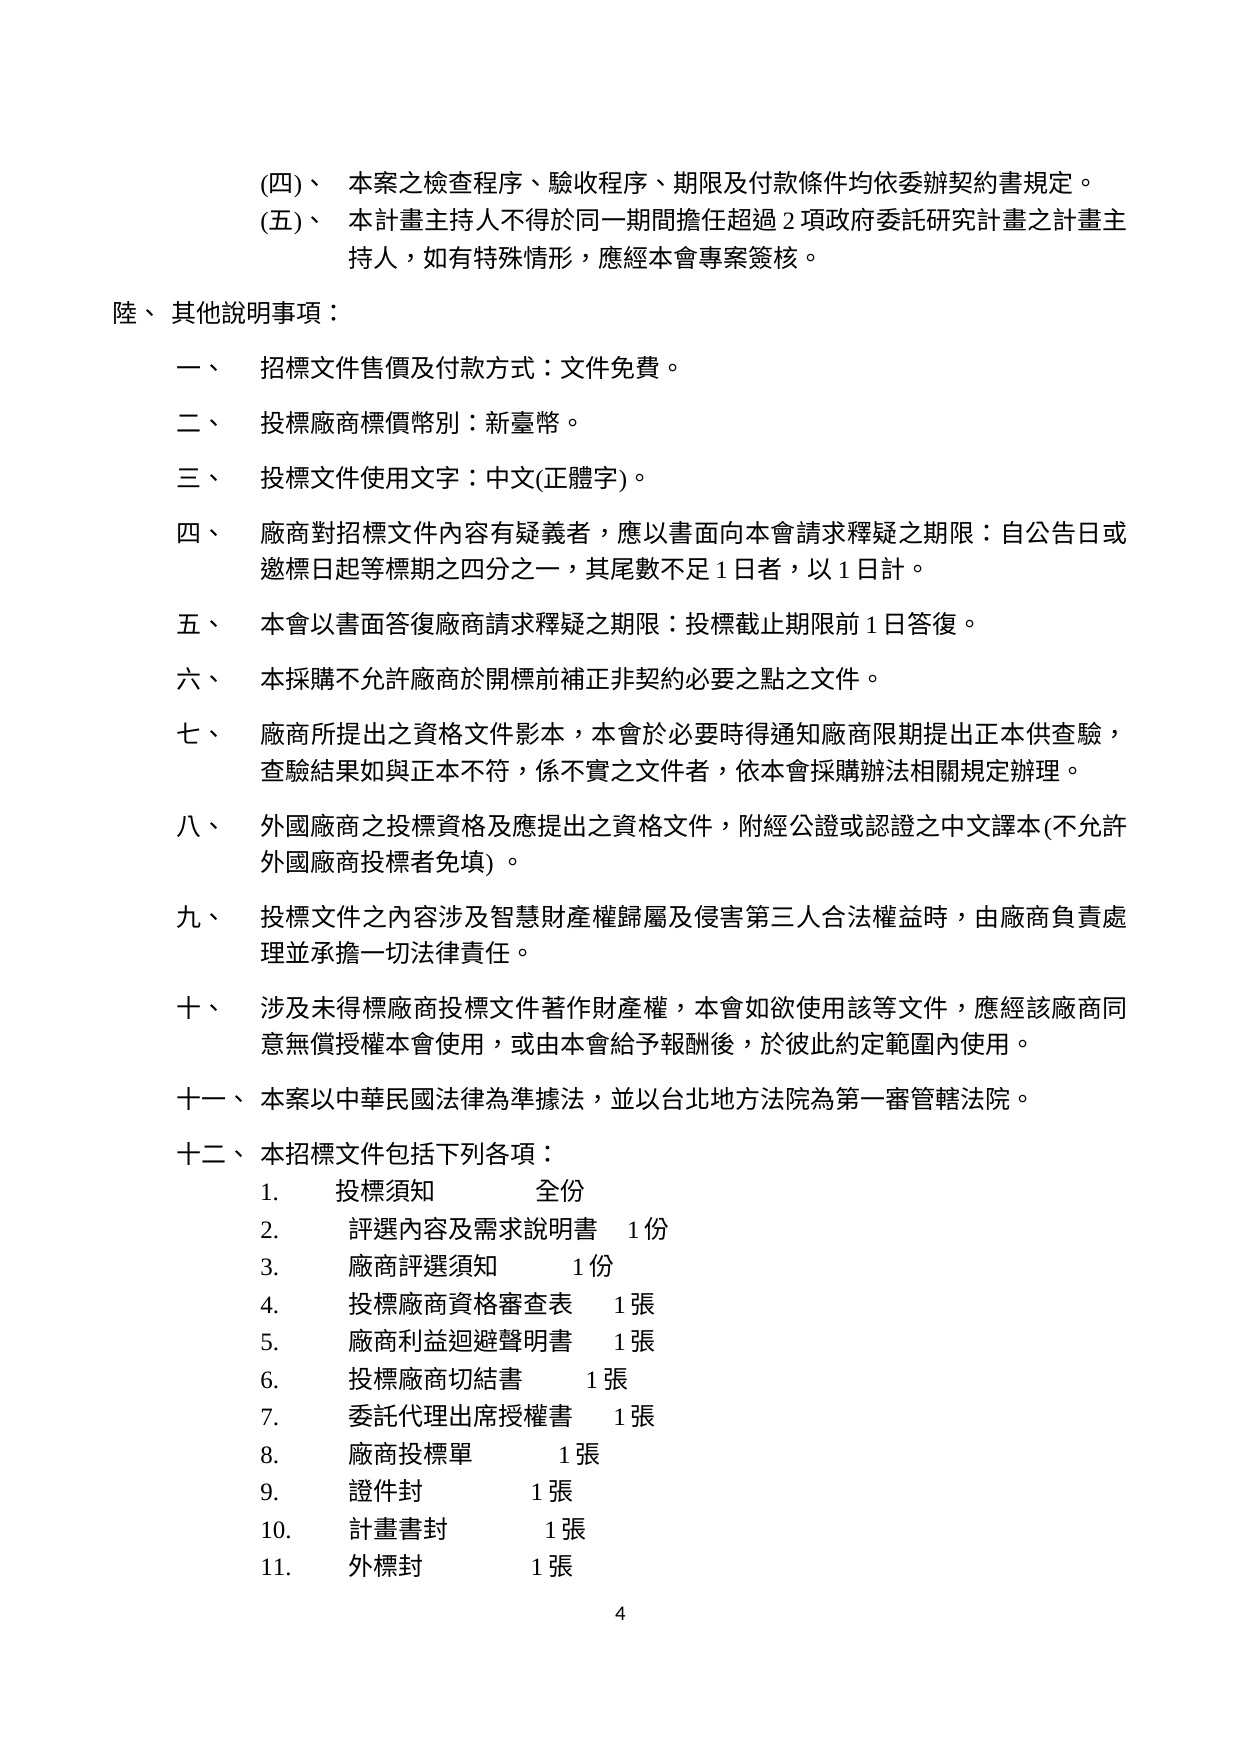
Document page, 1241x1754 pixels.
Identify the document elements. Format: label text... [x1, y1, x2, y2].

list 評選內容及需求說明書 1份 [260, 1209, 1128, 1246]
list 投標須知 全份 [260, 1171, 1128, 1209]
list 投標廠商資格審查表 1張 [260, 1284, 1128, 1321]
list 廠商所提出之資格文件影本，本會於必要時得通知廠商限期提出正本供查驗，查驗結果如與正本不符，係不實之文件者，依本會採購辦法相關規定辦理。 [177, 715, 1128, 787]
list 投標廠商切結書 1張 [260, 1359, 1128, 1396]
list 本計畫主持人不得於同一期間擔任超過2項政府委託研究計畫之計畫主持人，如有特殊情形，應經本會專案簽核。 [260, 200, 1128, 275]
list 廠商投標單 1張 [260, 1434, 1128, 1471]
list 投標廠商標價幣別：新臺幣。 [177, 404, 1128, 440]
list 本招標文件包括下列各項： [177, 1135, 1128, 1171]
list 本採購不允許廠商於開標前補正非契約必要之點之文件。 [177, 660, 1128, 696]
list 本案以中華民國法律為準據法，並以台北地方法院為第一審管轄法院。 [177, 1080, 1128, 1116]
list 投標文件使用文字：中文(正體字)。 [177, 459, 1128, 495]
list 證件封 1張 [260, 1471, 1128, 1509]
list 外標封 1張 [260, 1546, 1128, 1584]
list 涉及未得標廠商投標文件著作財產權，本會如欲使用該等文件，應經該廠商同意無償授權本會使用，或由本會給予報酬後，於彼此約定範圍內使用。 [177, 989, 1128, 1061]
list 其他說明事項： [112, 294, 1128, 330]
list 本案之檢查程序、驗收程序、期限及付款條件均依委辦契約書規定。 [260, 162, 1128, 200]
list 廠商對招標文件內容有疑義者，應以書面向本會請求釋疑之期限：自公告日或邀標日起等標期之四分之一，其尾數不足1日者，以1日計。 [177, 514, 1128, 586]
list 招標文件售價及付款方式：文件免費。 [177, 349, 1128, 385]
list 外國廠商之投標資格及應提出之資格文件，附經公證或認證之中文譯本(不允許外國廠商投標者免填) 。 [177, 806, 1128, 879]
list 計畫書封 1張 [260, 1509, 1128, 1546]
list 投標文件之內容涉及智慧財產權歸屬及侵害第三人合法權益時，由廠商負責處理並承擔一切法律責任。 [177, 897, 1128, 970]
list 委託代理出席授權書 1張 [260, 1396, 1128, 1434]
list 廠商利益迴避聲明書 1張 [260, 1321, 1128, 1359]
list 本會以書面答復廠商請求釋疑之期限：投標截止期限前1日答復。 [177, 605, 1128, 641]
list 廠商評選須知 1份 [260, 1246, 1128, 1284]
